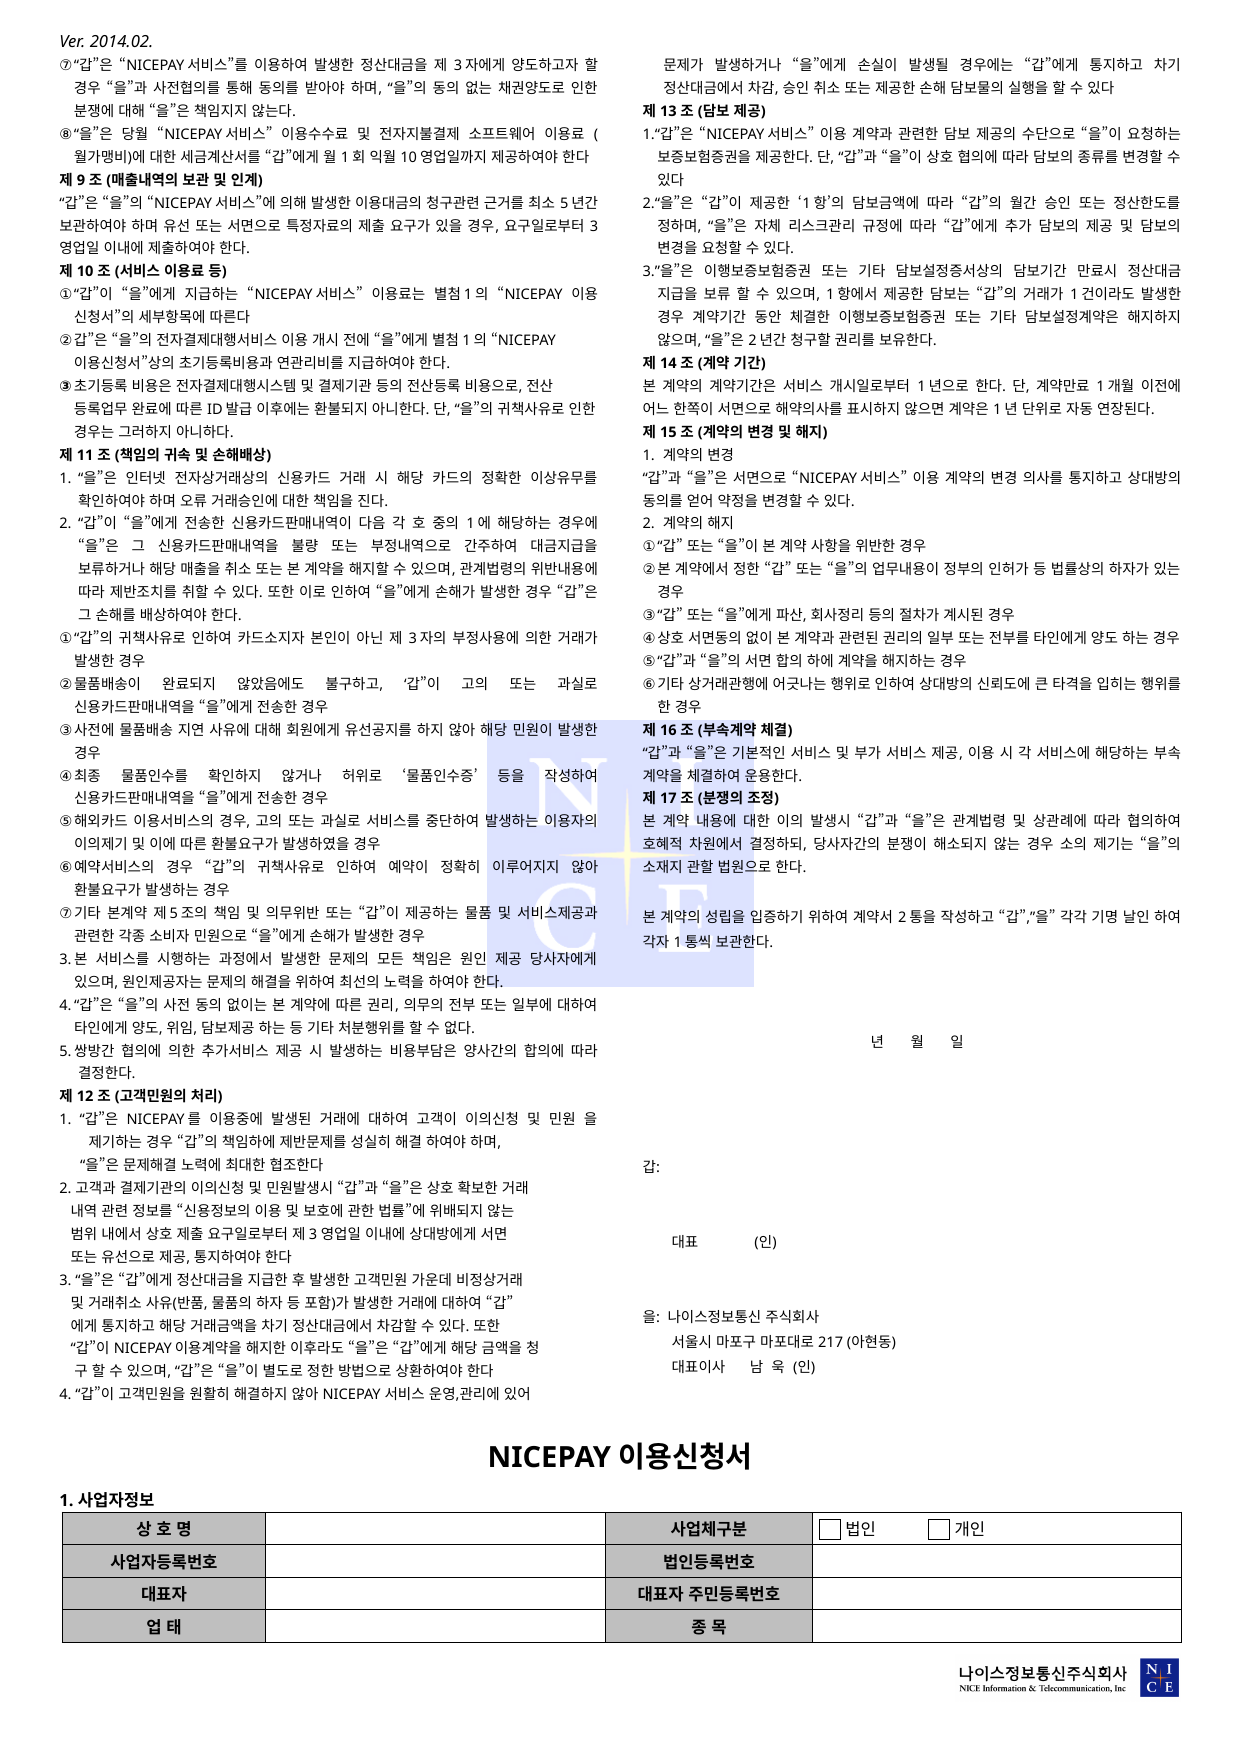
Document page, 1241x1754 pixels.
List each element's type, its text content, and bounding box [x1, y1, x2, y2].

text “갑”과 “을”은 기본적인 서비스 및 부가 서비스 제공, 이용 시 각 서비스에 해당하는 부속 계약을 체결하여 운용한다. [642, 740, 1181, 786]
table_header 사업체구분 [606, 1513, 812, 1544]
text 제 15 조 (계약의 변경 및 해지) [642, 419, 1181, 442]
list “갑”이 “을”에게 전송한 신용카드판매내역이 다음 각 호 중의 1에 해당하는 경우에 “을”은 그 신용카드판매내역을 불량 또는 부정내역으로 간주하여 대금지급을 보류하거나 해당 매출을 취소 또는 본 계약을 해지할 수 있으며, 관계법령의 위반내용에 따라 제반조치를 취할 수 있다. 또한 이로 인하여 “을”에게 손해가 발생한 경우 “갑”은 그 손해를 배상하여야 한다. [59, 511, 598, 625]
list “을”은 인터넷 전자상거래상의 신용카드 거래 시 해당 카드의 정확한 이상유무를 확인하여야 하며 오류 거래승인에 대한 책임을 진다. [59, 465, 598, 511]
text 제 9 조 (매출내역의 보관 및 인계) [59, 167, 598, 190]
text 또는 유선으로 제공, 통지하여야 한다 [59, 1244, 598, 1267]
table_cell [266, 1578, 605, 1609]
list “을”은 당월 “NICEPAY서비스” 이용수수료 및 전자지불결제 소프트웨어 이용료 (월가맹비)에 대한 세금계산서를 “갑”에게 월 1회 익월 10영업일까지 제공하여야 한다 [59, 121, 598, 167]
list 본 서비스를 시행하는 과정에서 발생한 문제의 모든 책임은 원인 제공 당사자에게 있으며, 원인제공자는 문제의 해결을 위하여 최선의 노력을 하여야 한다. [59, 946, 598, 992]
text 범위 내에서 상호 제출 요구일로부터 제3 영업일 이내에 상대방에게 서면 [59, 1221, 598, 1244]
table_cell 대표자 주민등록번호 [606, 1578, 812, 1609]
text 에게 통지하고 해당 거래금액을 차기 정산대금에서 차감할 수 있다. 또한 [59, 1313, 598, 1336]
text 본 계약 내용에 대한 이의 발생시 “갑”과 “을”은 관계법령 및 상관례에 따라 협의하여 호혜적 차원에서 결정하되, 당사자간의 분쟁이 해소되지 않는 경우 소의 제기는 “을”의 소재지 관할 법원으로 한다. [642, 808, 1181, 877]
text 문제가 발생하거나 “을”에게 손실이 발생될 경우에는 “갑”에게 통지하고 차기 정산대금에서 차감, 승인 취소 또는 제공한 손해 담보물의 실행을 할 수 있다 [663, 52, 1181, 98]
table_header 법인 개인 [813, 1513, 1181, 1544]
list 계약의 변경 [642, 442, 1181, 465]
text 제 16 조 (부속계약 체결) [642, 717, 1181, 740]
table_cell [266, 1610, 605, 1642]
list 갑”은 “을”의 전자결제대행서비스 이용 개시 전에 “을”에게 별첨1의 “NICEPAY 이용신청서”상의 초기등록비용과 연관리비를 지급하여야 한다. [59, 327, 598, 373]
text 서울시 마포구 마포대로 217 (아현동) [642, 1327, 1181, 1352]
list 예약서비스의 경우 “갑”의 귀책사유로 인하여 예약이 정확히 이루어지지 않아 환불요구가 발생하는 경우 [59, 854, 598, 900]
table_cell [813, 1578, 1181, 1609]
list 최종 물품인수를 확인하지 않거나 허위로 ‘물품인수증’ 등을 작성하여 신용카드판매내역을 “을”에게 전송한 경우 [59, 763, 598, 808]
text 갑: [642, 1152, 1181, 1177]
table_cell 대표자 [63, 1578, 265, 1609]
list 기타 본계약 제5조의 책임 및 의무위반 또는 “갑”이 제공하는 물품 및 서비스제공과 관련한 각종 소비자 민원으로 “을”에게 손해가 발생한 경우 [59, 900, 598, 946]
text 2. 고객과 결제기관의 이의신청 및 민원발생시 “갑”과 “을”은 상호 확보한 거래 [59, 1175, 598, 1198]
list “갑”은 “을”의 사전 동의 없이는 본 계약에 따른 권리, 의무의 전부 또는 일부에 대하여 타인에게 양도, 위임, 담보제공 하는 등 기타 처분행위를 할 수 없다. [59, 992, 598, 1038]
table_cell 업 태 [63, 1610, 265, 1642]
text 대표이사 남 욱 (인) [642, 1352, 1181, 1377]
text NICEPAY 이용신청서 [59, 1444, 1181, 1473]
list 본 계약에서 정한 “갑” 또는 “을”의 업무내용이 정부의 인허가 등 법률상의 하자가 있는 경우 [642, 556, 1181, 602]
list 해외카드 이용서비스의 경우, 고의 또는 과실로 서비스를 중단하여 발생하는 이용자의 이의제기 및 이에 따른 환불요구가 발생하였을 경우 [59, 808, 598, 854]
list 기타 상거래관행에 어긋나는 행위로 인하여 상대방의 신뢰도에 큰 타격을 입히는 행위를 한 경우 [642, 671, 1181, 717]
text 제 14 조 (계약 기간) [642, 350, 1181, 373]
text 1. 사업자정보 [59, 1487, 1181, 1512]
table_header [266, 1513, 605, 1544]
table_cell 법인등록번호 [606, 1545, 812, 1577]
list “갑” 또는 “을”이 본 계약 사항을 위반한 경우 [642, 533, 1181, 556]
list 초기등록 비용은 전자결제대행시스템 및 결제기관 등의 전산등록 비용으로, 전산 등록업무 완료에 따른 ID발급 이후에는 환불되지 아니한다. 단, “을”의 귀책사유로 인한 경우는 그러하지 아니하다. [59, 373, 598, 442]
list 계약의 해지 [642, 511, 1181, 533]
text 제 11 조 (책임의 귀속 및 손해배상) [59, 442, 598, 465]
list 상호 서면동의 없이 본 계약과 관련된 권리의 일부 또는 전부를 타인에게 양도 하는 경우 [642, 625, 1181, 648]
text 제 10 조 (서비스 이용료 등) [59, 258, 598, 281]
table_cell 사업자등록번호 [63, 1545, 265, 1577]
list 물품배송이 완료되지 않았음에도 불구하고, ‘갑”이 고의 또는 과실로 신용카드판매내역을 “을”에게 전송한 경우 [59, 671, 598, 717]
list “갑” 또는 “을”에게 파산, 회사정리 등의 절차가 계시된 경우 [642, 602, 1181, 625]
list “갑”과 “을”의 서면 합의 하에 계약을 해지하는 경우 [642, 648, 1181, 671]
list “갑”의 귀책사유로 인하여 카드소지자 본인이 아닌 제 3자의 부정사용에 의한 거래가 발생한 경우 [59, 625, 598, 671]
text 대표 (인) [642, 1227, 1181, 1252]
text 내역 관련 정보를 “신용정보의 이용 및 보호에 관한 법률”에 위배되지 않는 [59, 1198, 598, 1221]
text “을”은 문제해결 노력에 최대한 협조한다 [80, 1152, 598, 1175]
text “갑”이 NICEPAY이용계약을 해지한 이후라도 “을”은 “갑”에게 해당 금액을 청 [59, 1336, 598, 1358]
text 본 계약의 계약기간은 서비스 개시일로부터 1년으로 한다. 단, 계약만료 1개월 이전에 어느 한쪽이 서면으로 해약의사를 표시하지 않으면 계약은 1년 단위로 자동 연장된다. [642, 373, 1181, 419]
text 년 월 일 [642, 1027, 1181, 1052]
table_cell [266, 1545, 605, 1577]
text 2.“을”은 “갑”이 제공한 ‘1항’의 담보금액에 따라 “갑”의 월간 승인 또는 정산한도를 정하며, “을”은 자체 리스크관리 규정에 따라 “갑”에게 추가 담보의 제공 및 담보의 변경을 요청할 수 있다. [642, 190, 1181, 258]
list 사전에 물품배송 지연 사유에 대해 회원에게 유선공지를 하지 않아 해당 민원이 발생한 경우 [59, 717, 598, 763]
text 및 거래취소 사유(반품, 물품의 하자 등 포함)가 발생한 거래에 대하여 “갑” [59, 1290, 598, 1313]
picture [954, 1654, 1182, 1702]
text “갑”은 “을”의 “NICEPAY서비스”에 의해 발생한 이용대금의 청구관련 근거를 최소 5년간 보관하여야 하며 유선 또는 서면으로 특정자료의 제출 요구가 있을 경우, 요구일로부터 3영업일 이내에 제출하여야 한다. [59, 190, 598, 258]
text 구 할 수 있으며, “갑”은 “을”이 별도로 정한 방법으로 상환하여야 한다 [59, 1358, 598, 1381]
text 3.”을”은 이행보증보험증권 또는 기타 담보설정증서상의 담보기간 만료시 정산대금 지급을 보류 할 수 있으며, 1항에서 제공한 담보는 “갑”의 거래가 1건이라도 발생한 경우 계약기간 동안 체결한 이행보증보험증권 또는 기타 담보설정계약은 해지하지 않으며, “을”은 2년간 청구할 권리를 보유한다. [642, 258, 1181, 350]
text “갑”과 “을”은 서면으로 “NICEPAY서비스” 이용 계약의 변경 의사를 통지하고 상대방의 동의를 얻어 약정을 변경할 수 있다. [642, 465, 1181, 511]
table_cell 종 목 [606, 1610, 812, 1642]
text 3. “을”은 “갑”에게 정산대금을 지급한 후 발생한 고객민원 가운데 비정상거래 [59, 1267, 598, 1290]
table_header 상 호 명 [63, 1513, 265, 1544]
list “갑”은 “NICEPAY서비스”를 이용하여 발생한 정산대금을 제 3자에게 양도하고자 할 경우 “을”과 사전협의를 통해 동의를 받아야 하며, “을”의 동의 없는 채권양도로 인한 분쟁에 대해 “을”은 책임지지 않는다. [59, 52, 598, 121]
text 제 13 조 (담보 제공) [642, 98, 1181, 121]
text 을: 나이스정보통신 주식회사 [642, 1302, 1181, 1327]
text 본 계약의 성립을 입증하기 위하여 계약서 2통을 작성하고 “갑”,”을” 각각 기명 날인 하여 각자 1통씩 보관한다. [642, 902, 1181, 952]
text 1.“갑”은 “NICEPAY서비스” 이용 계약과 관련한 담보 제공의 수단으로 “을”이 요청하는 보증보험증권을 제공한다. 단, “갑”과 “을”이 상호 협의에 따라 담보의 종류를 변경할 수 있다 [642, 121, 1181, 190]
text 4. “갑”이 고객민원을 원활히 해결하지 않아 NICEPAY 서비스 운영,관리에 있어 [59, 1381, 598, 1404]
list “갑”이 “을”에게 지급하는 “NICEPAY서비스” 이용료는 별첨1의 “NICEPAY 이용 신청서”의 세부항목에 따른다 [59, 281, 598, 327]
text 제 17 조 (분쟁의 조정) [642, 786, 1181, 808]
text 1. “갑”은 NICEPAY를 이용중에 발생된 거래에 대하여 고객이 이의신청 및 민원 을 제기하는 경우 “갑”의 책임하에 제반문제를 성실히 해결 하여야 하며, [59, 1106, 598, 1152]
list 쌍방간 협의에 의한 추가서비스 제공 시 발생하는 비용부담은 양사간의 합의에 따라 결정한다. [59, 1038, 598, 1083]
table_cell [813, 1610, 1181, 1642]
table_cell [813, 1545, 1181, 1577]
text 제 12 조 (고객민원의 처리) [59, 1083, 598, 1106]
